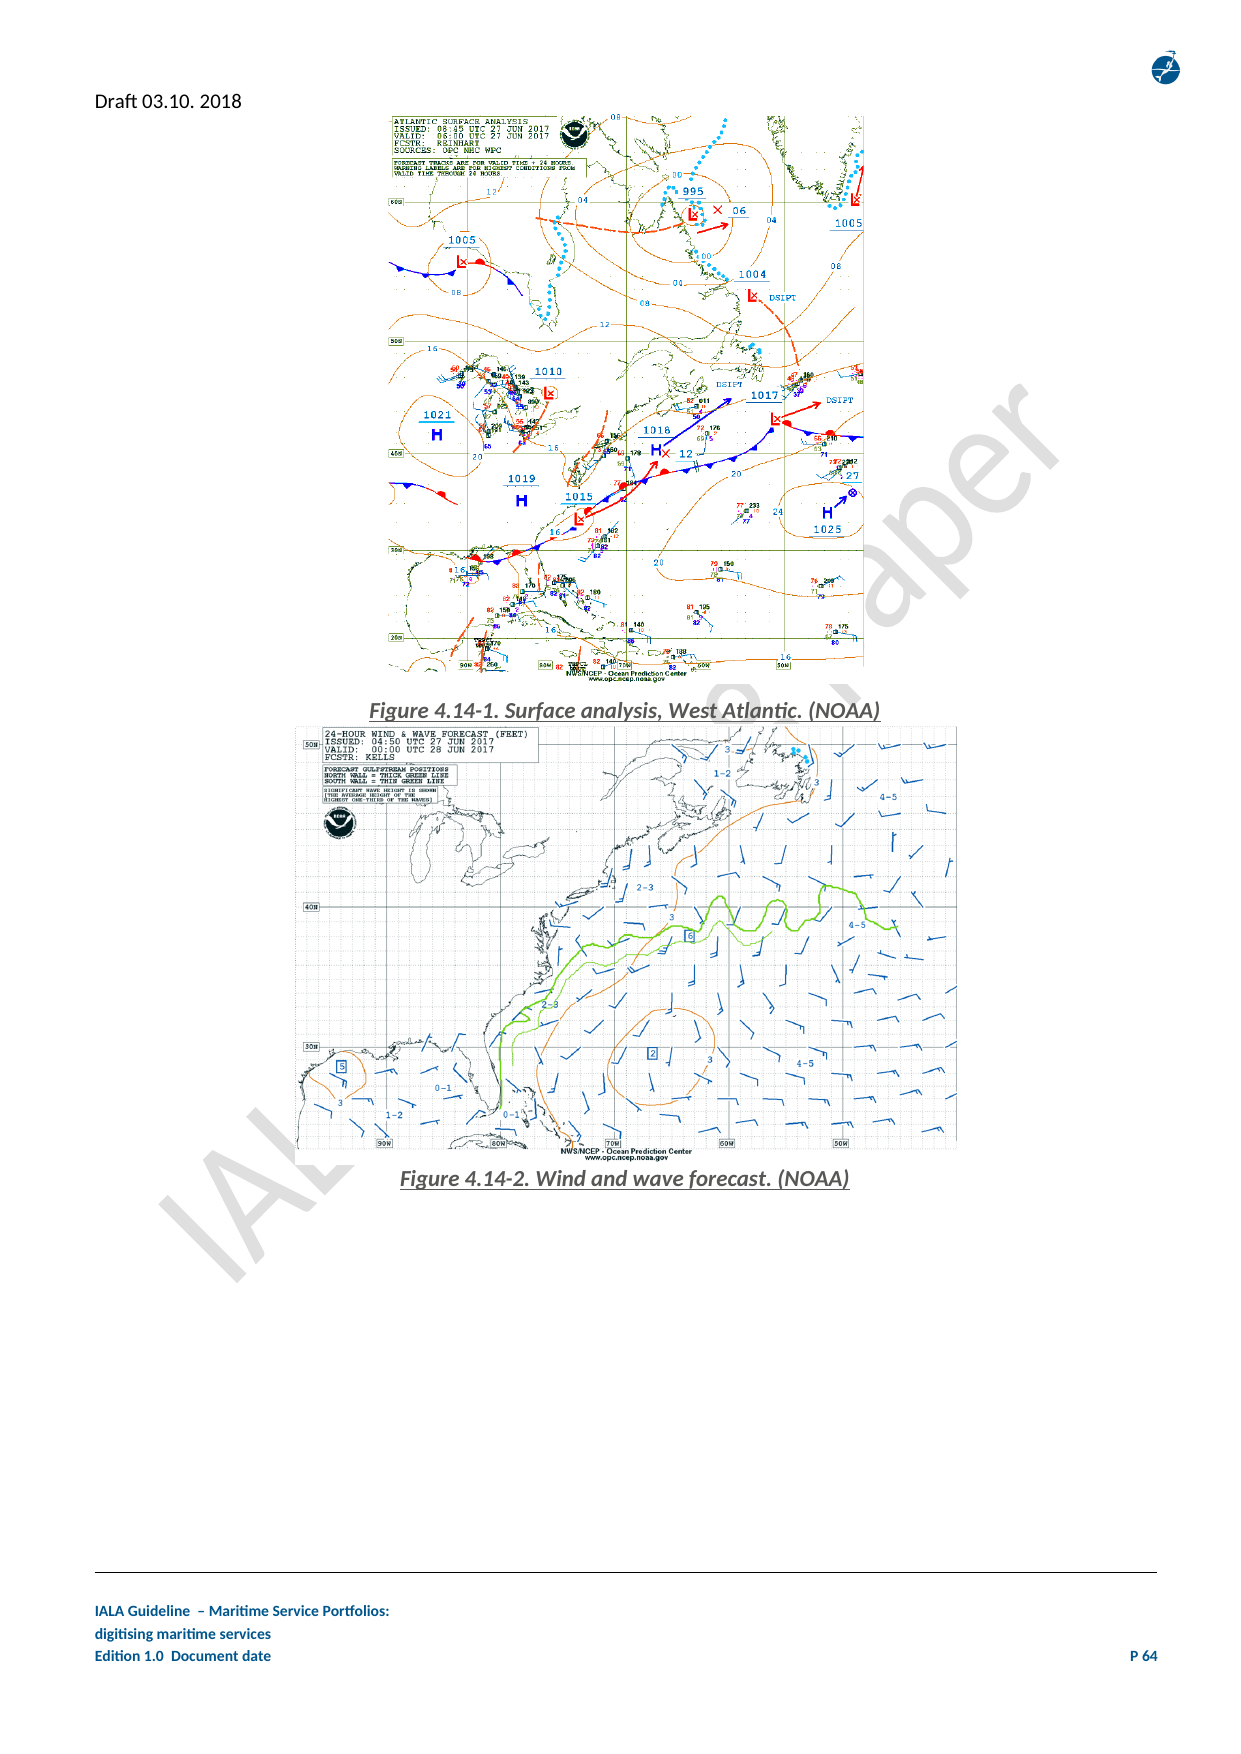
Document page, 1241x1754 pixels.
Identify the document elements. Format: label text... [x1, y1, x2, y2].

picture [1120, 0, 1239, 119]
picture [295, 724, 957, 1165]
picture [388, 113, 864, 684]
text Figure 4.14-2. Wind and wave forecast. (NOAA) [94, 1164, 1157, 1193]
text Figure 4.14-1. Surface analysis, West Atlantic. (NOAA) [94, 697, 1157, 724]
